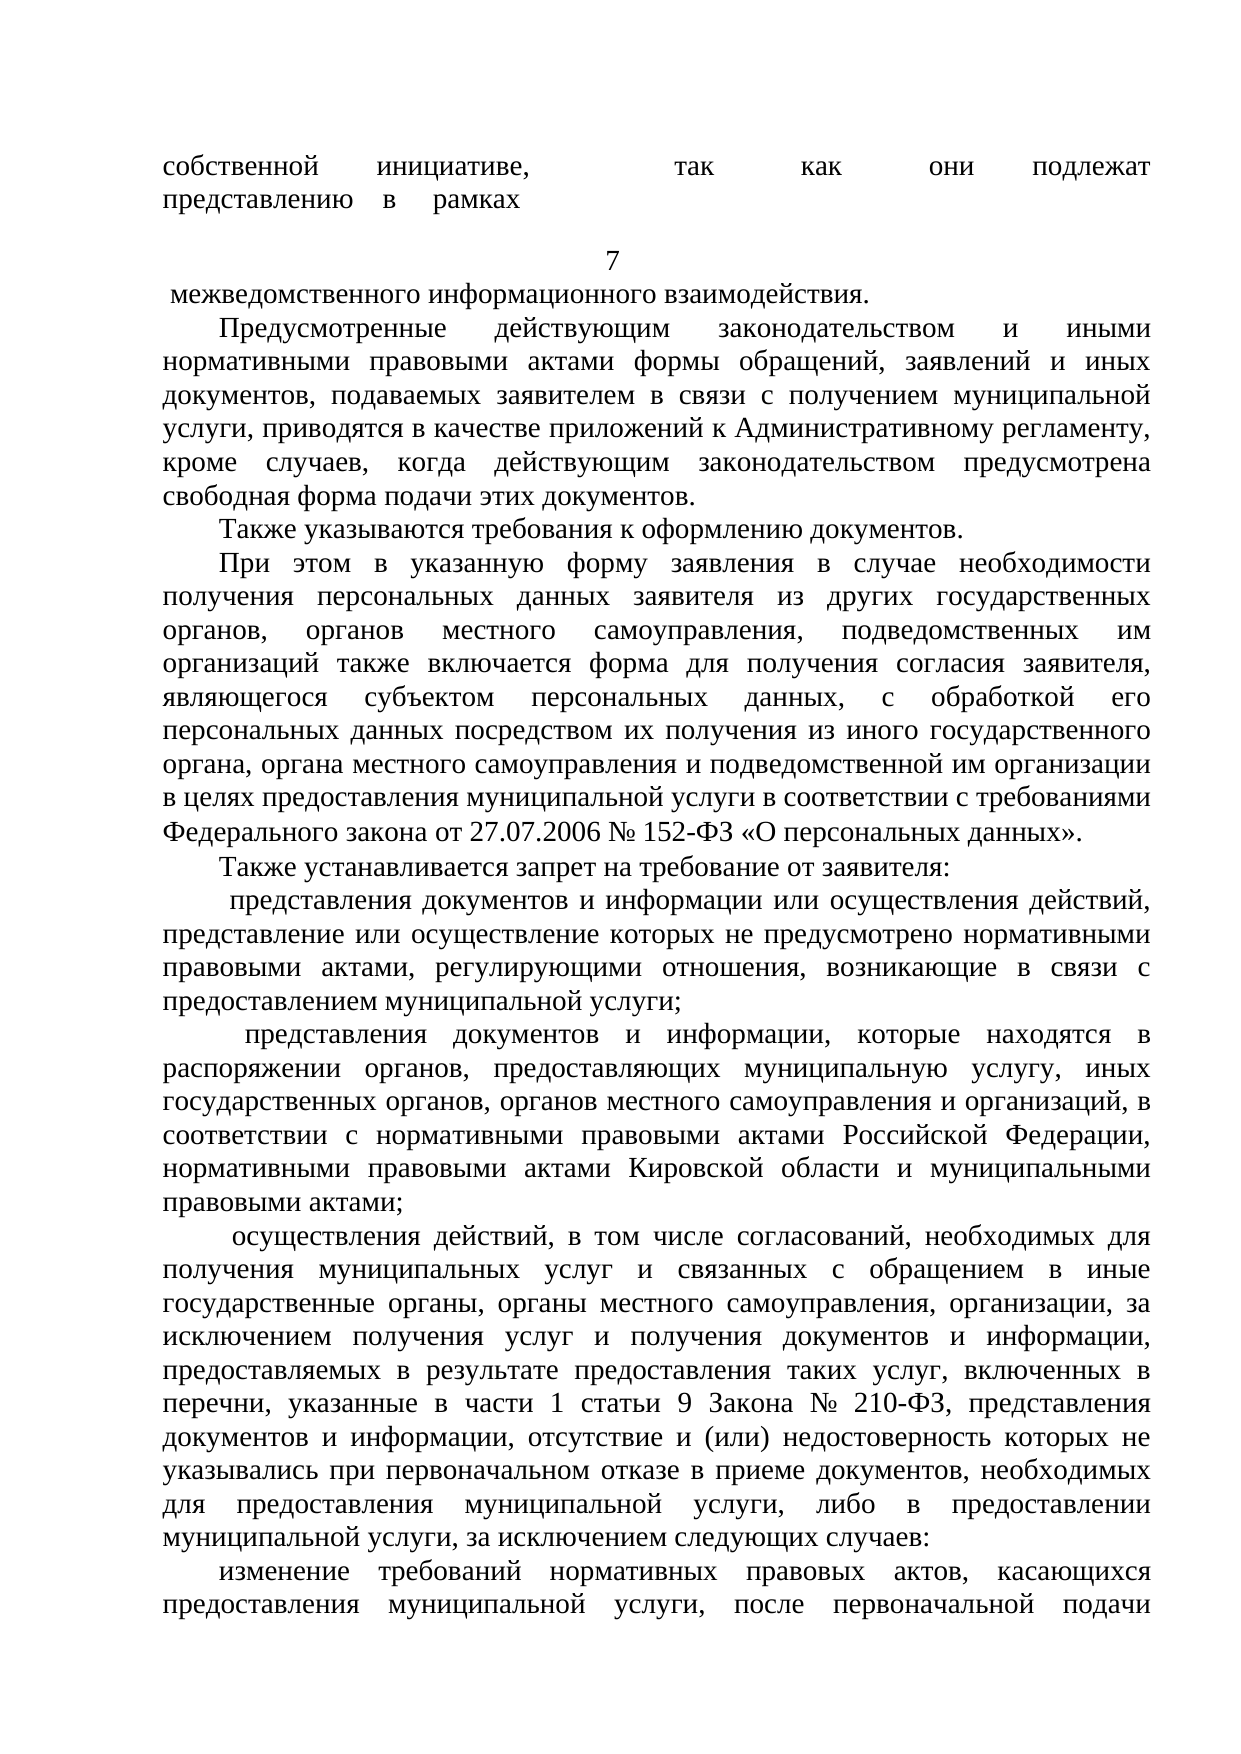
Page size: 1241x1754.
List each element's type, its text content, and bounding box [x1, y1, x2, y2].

text представления документов и информации или осуществления действий, представление или осуществление которых не предусмотрено нормативными правовыми актами, регулирующими отношения, возникающие в связи с предоставлением муниципальной услуги; [162, 882, 1152, 1016]
text осуществления действий, в том числе согласований, необходимых для получения муниципальных услуг и связанных с обращением в иные государственные органы, органы местного самоуправления, организации, за исключением получения услуг и получения документов и информации, предоставляемых в результате предоставления таких услуг, включенных в перечни, указанные в части 1 статьи 9 Закона № 210-ФЗ, представления документов и информации, отсутствие и (или) недостоверность которых не указывались при первоначальном отказе в приеме документов, необходимых для предоставления муниципальной услуги, либо в предоставлении муниципальной услуги, за исключением следующих случаев: [162, 1218, 1152, 1553]
text Предусмотренные действующим законодательством и иными нормативными правовыми актами формы обращений, заявлений и иных документов, подаваемых заявителем в связи с получением муниципальной услуги, приводятся в качестве приложений к Административному регламенту, кроме случаев, когда действующим законодательством предусмотрена свободная форма подачи этих документов. [162, 310, 1152, 511]
text 7 [162, 243, 1152, 276]
text Также указываются требования к оформлению документов. [162, 511, 1152, 545]
text При этом в указанную форму заявления в случае необходимости получения персональных данных заявителя из других государственных органов, органов местного самоуправления, подведомственных им организаций также включается форма для получения согласия заявителя, являющегося субъектом персональных данных, с обработкой его персональных данных посредством их получения из иного государственного органа, органа местного самоуправления и подведомственной им организации в целях предоставления муниципальной услуги в соответствии с требованиями Федерального закона от 27.07.2006 № 152-ФЗ «О персональных данных». [162, 545, 1152, 849]
text Также устанавливается запрет на требование от заявителя: [162, 849, 1152, 882]
text межведомственного информационного взаимодействия. [162, 276, 1152, 310]
text представления документов и информации, которые находятся в распоряжении органов, предоставляющих муниципальную услугу, иных государственных органов, органов местного самоуправления и организаций, в соответствии с нормативными правовыми актами Российской Федерации, нормативными правовыми актами Кировской области и муниципальными правовыми актами; [162, 1016, 1152, 1218]
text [162, 148, 1152, 215]
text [162, 1553, 1152, 1620]
